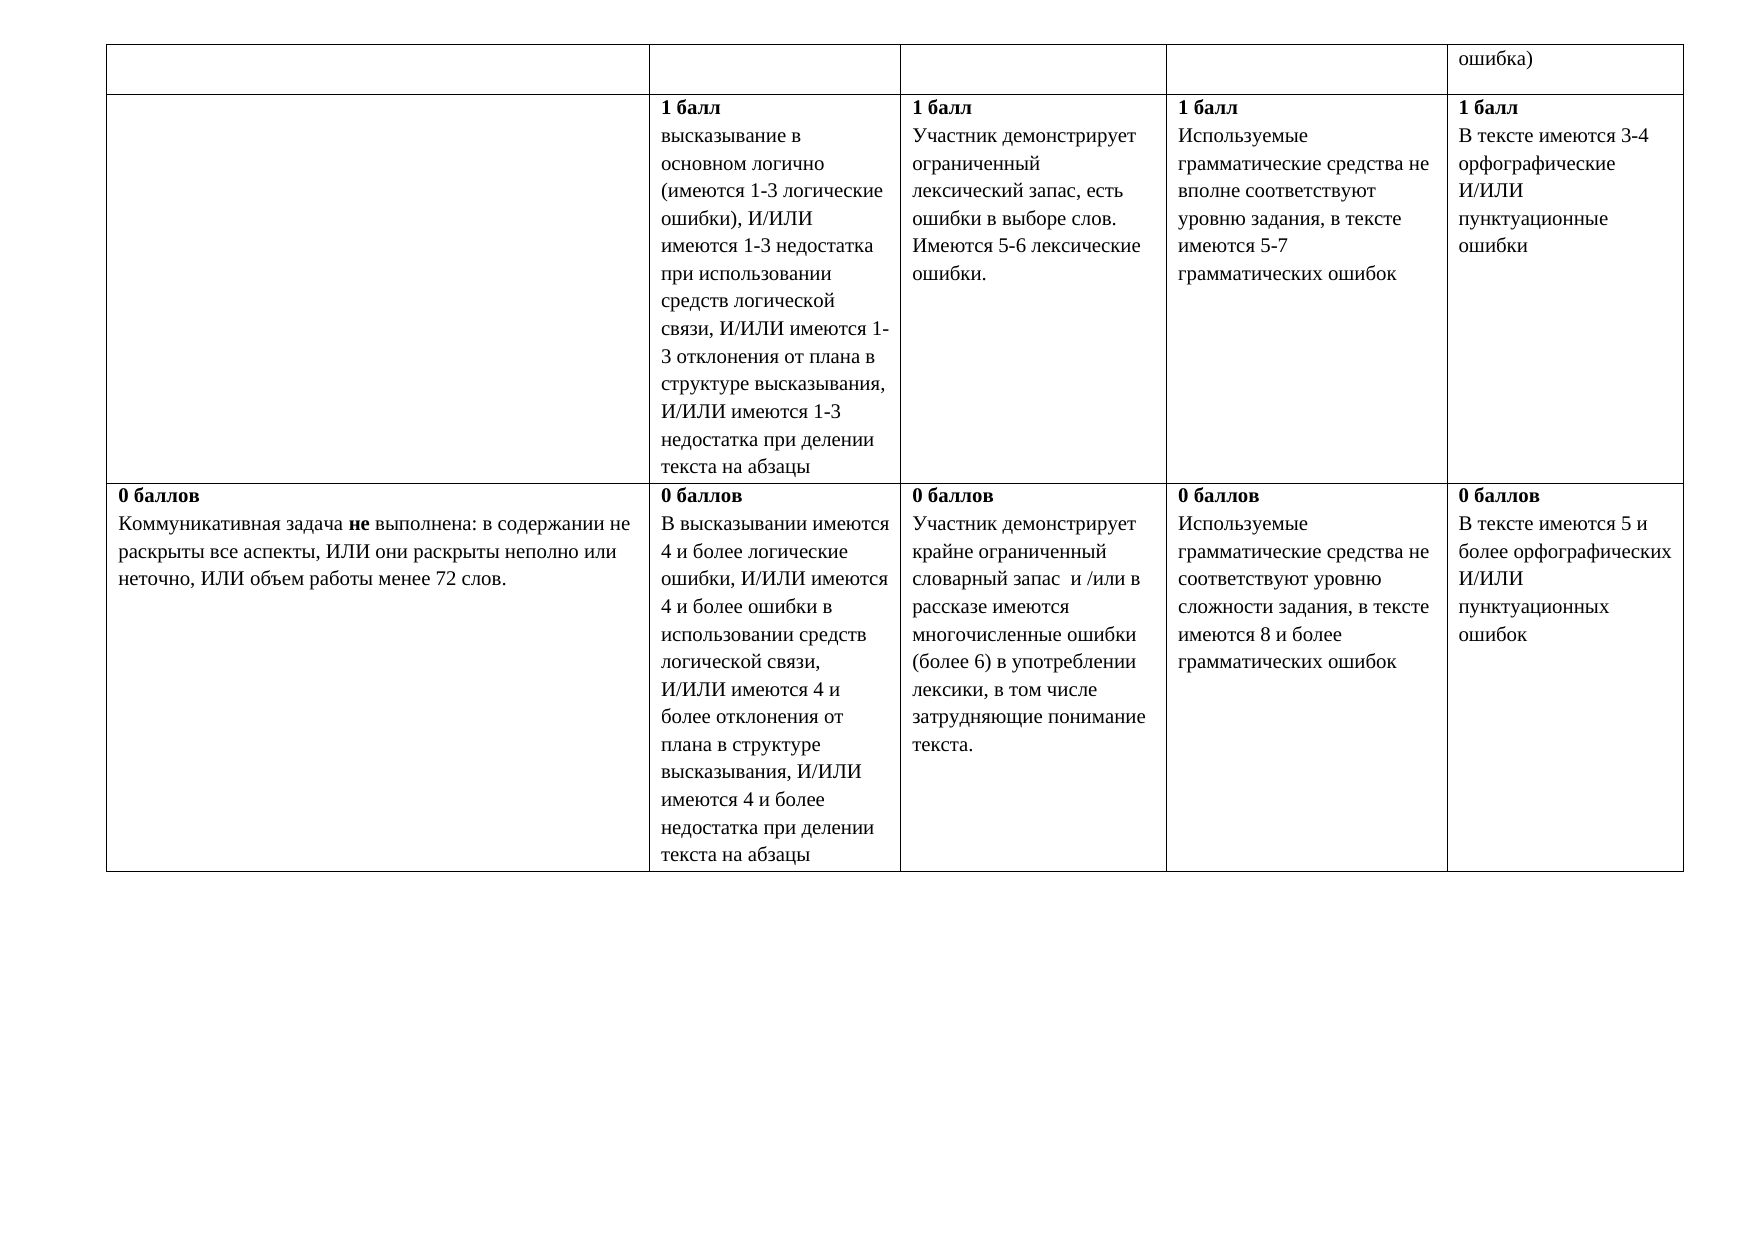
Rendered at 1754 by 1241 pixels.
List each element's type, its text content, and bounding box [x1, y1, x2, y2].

table_cell 0 баллов Коммуникативная задача не выполнена: в содержании не раскрыты все аспекты, ИЛИ они раскрыты неполно или неточно, ИЛИ объем работы менее 72 слов. [107, 484, 649, 871]
table_cell 1 балл Используемые грамматические средства не вполне соответствуют уровню задания, в тексте имеются 5-7 грамматических ошибок [1167, 95, 1447, 482]
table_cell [1167, 45, 1447, 94]
table_cell 0 баллов В высказывании имеются 4 и более логические ошибки, И/ИЛИ имеются 4 и более ошибки в использовании средств логической связи, И/ИЛИ имеются 4 и более отклонения от плана в структуре высказывания, И/ИЛИ имеются 4 и более недостатка при делении текста на абзацы [650, 484, 900, 871]
table_cell 0 баллов Используемые грамматические средства не соответствуют уровню сложности задания, в тексте имеются 8 и более грамматических ошибок [1167, 484, 1447, 871]
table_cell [650, 45, 900, 94]
table_cell 1 балл высказывание в основном логично (имеются 1-3 логические ошибки), И/ИЛИ имеются 1-3 недостатка при использовании средств логической связи, И/ИЛИ имеются 1-3 отклонения от плана в структуре высказывания, И/ИЛИ имеются 1-3 недостатка при делении текста на абзацы [650, 95, 900, 482]
table_cell [107, 95, 649, 482]
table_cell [107, 45, 649, 94]
table_cell 1 балл Участник демонстрирует ограниченный лексический запас, есть ошибки в выборе слов. Имеются 5-6 лексические ошибки. [901, 95, 1166, 482]
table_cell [1448, 45, 1683, 94]
table_cell 1 балл В тексте имеются 3-4 орфографические И/ИЛИ пунктуационные ошибки [1448, 95, 1683, 482]
table_cell 0 баллов Участник демонстрирует крайне ограниченный словарный запас и /или в рассказе имеются многочисленные ошибки (более 6) в употреблении лексики, в том числе затрудняющие понимание текста. [901, 484, 1166, 871]
table_cell 0 баллов В тексте имеются 5 и более орфографических И/ИЛИ пунктуационных ошибок [1448, 484, 1683, 871]
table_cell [901, 45, 1166, 94]
